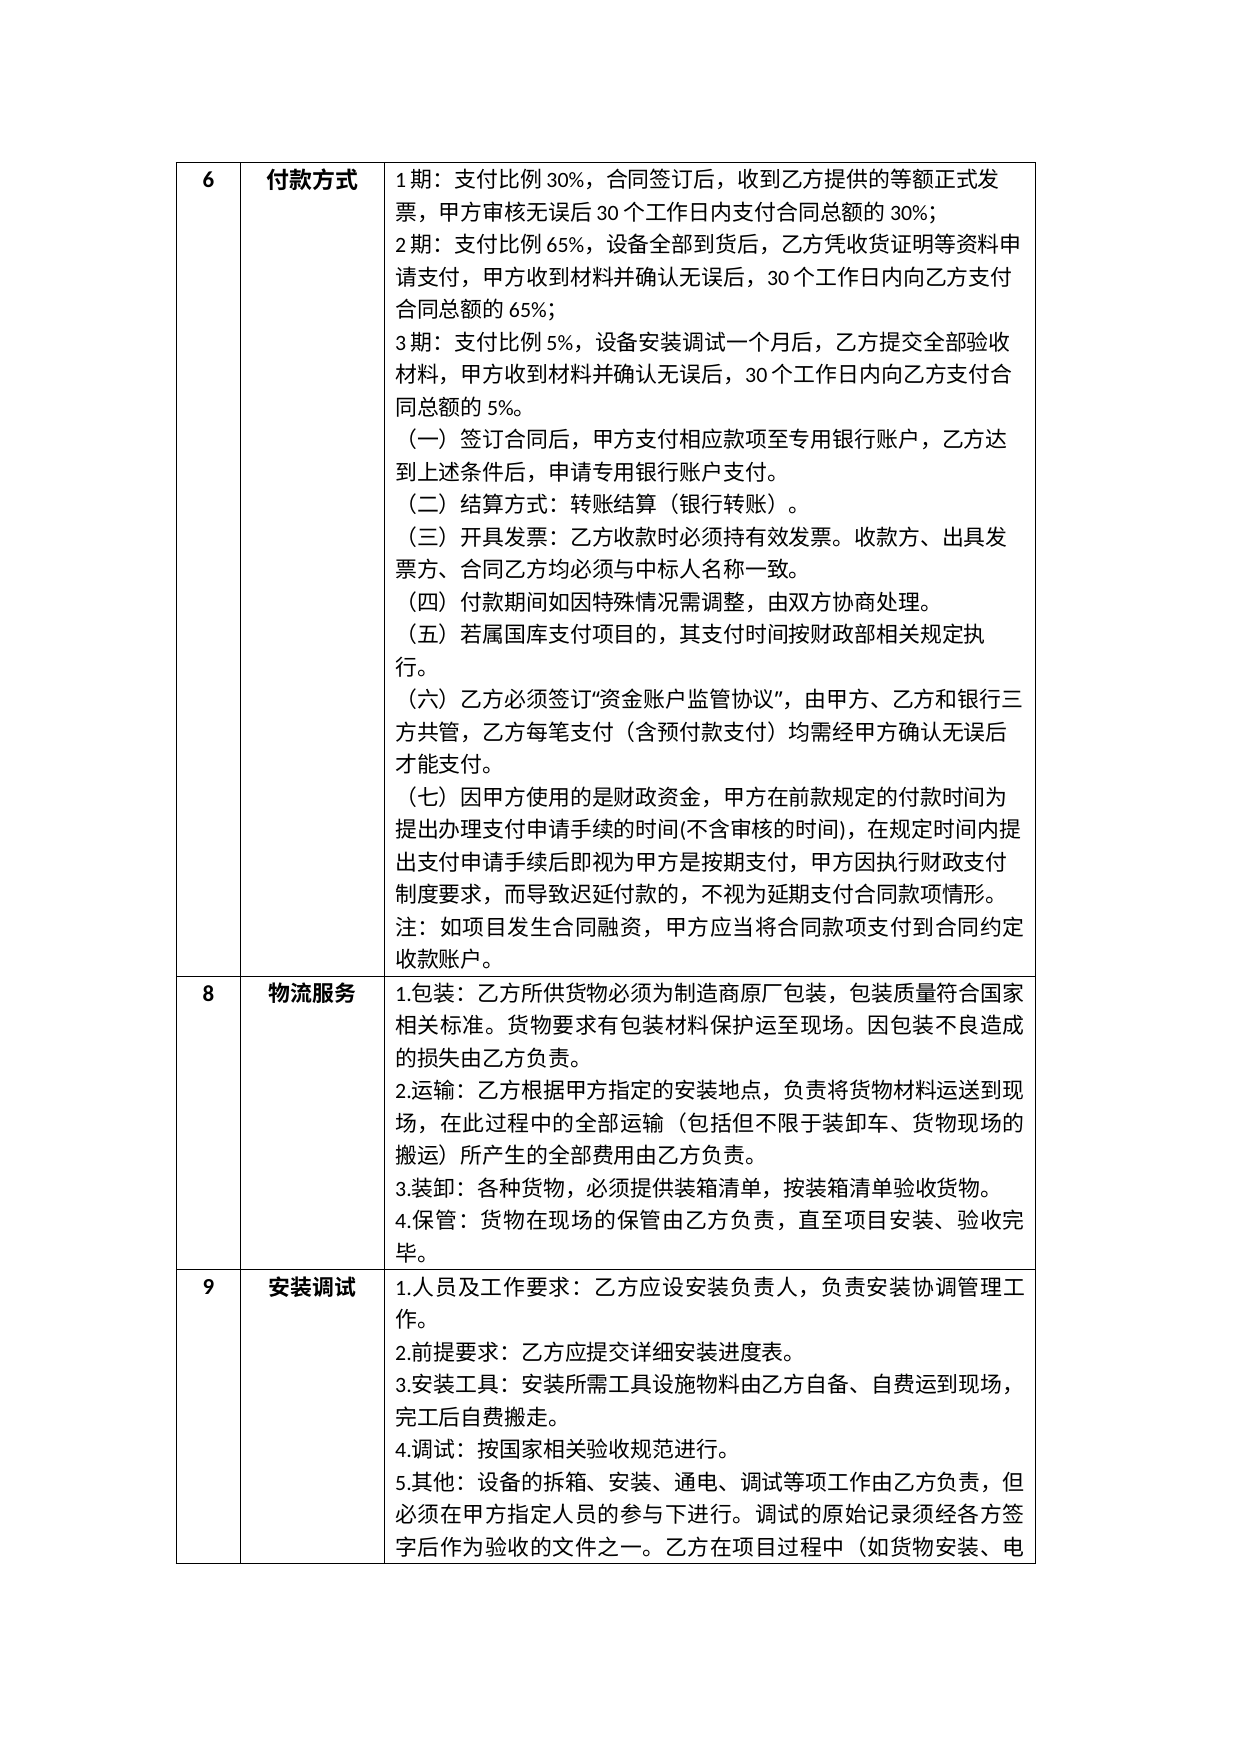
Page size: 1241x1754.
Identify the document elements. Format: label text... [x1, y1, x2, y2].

table_cell 6 [177, 163, 240, 976]
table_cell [385, 1270, 1035, 1563]
table_cell 1.包装：乙方所供货物必须为制造商原厂包装，包装质量符合国家相关标准。货物要求有包装材料保护运至现场。因包装不良造成的损失由乙方负责。 2.运输：乙方根据甲方指定的安装地点，负责将货物材料运送到现场，在此过程中的全部运输（包括但不限于装卸车、货物现场的搬运）所产生的全部费用由乙方负责。 3.装卸：各种货物，必须提供装箱清单，按装箱清单验收货物。 4.保管：货物在现场的保管由乙方负责，直至项目安装、验收完毕。 [385, 977, 1035, 1269]
table_cell 8 [177, 977, 240, 1269]
table_cell 1期：支付比例30%，合同签订后，收到乙方提供的等额正式发票，甲方审核无误后30个工作日内支付合同总额的30%； 2期：支付比例65%，设备全部到货后，乙方凭收货证明等资料申请支付，甲方收到材料并确认无误后，30个工作日内向乙方支付合同总额的65%； 3期：支付比例5%，设备安装调试一个月后，乙方提交全部验收材料，甲方收到材料并确认无误后，30个工作日内向乙方支付合同总额的5%。 （一）签订合同后，甲方支付相应款项至专用银行账户，乙方达到上述条件后，申请专用银行账户支付。 （二）结算方式：转账结算（银行转账）。 （三）开具发票：乙方收款时必须持有效发票。收款方、出具发票方、合同乙方均必须与中标人名称一致。 （四）付款期间如因特殊情况需调整，由双方协商处理。 （五）若属国库支付项目的，其支付时间按财政部相关规定执行。 （六）乙方必须签订“资金账户监管协议”，由甲方、乙方和银行三方共管，乙方每笔支付（含预付款支付）均需经甲方确认无误后才能支付。 （七）因甲方使用的是财政资金，甲方在前款规定的付款时间为提出办理支付申请手续的时间(不含审核的时间)，在规定时间内提出支付申请手续后即视为甲方是按期支付，甲方因执行财政支付制度要求，而导致迟延付款的，不视为延期支付合同款项情形。 注：如项目发生合同融资，甲方应当将合同款项支付到合同约定收款账户。 [385, 163, 1035, 976]
table_cell 付款方式 [241, 163, 384, 976]
table_cell 9 [177, 1270, 240, 1563]
table_cell 安装调试 [241, 1270, 384, 1563]
table_cell 物流服务 [241, 977, 384, 1269]
